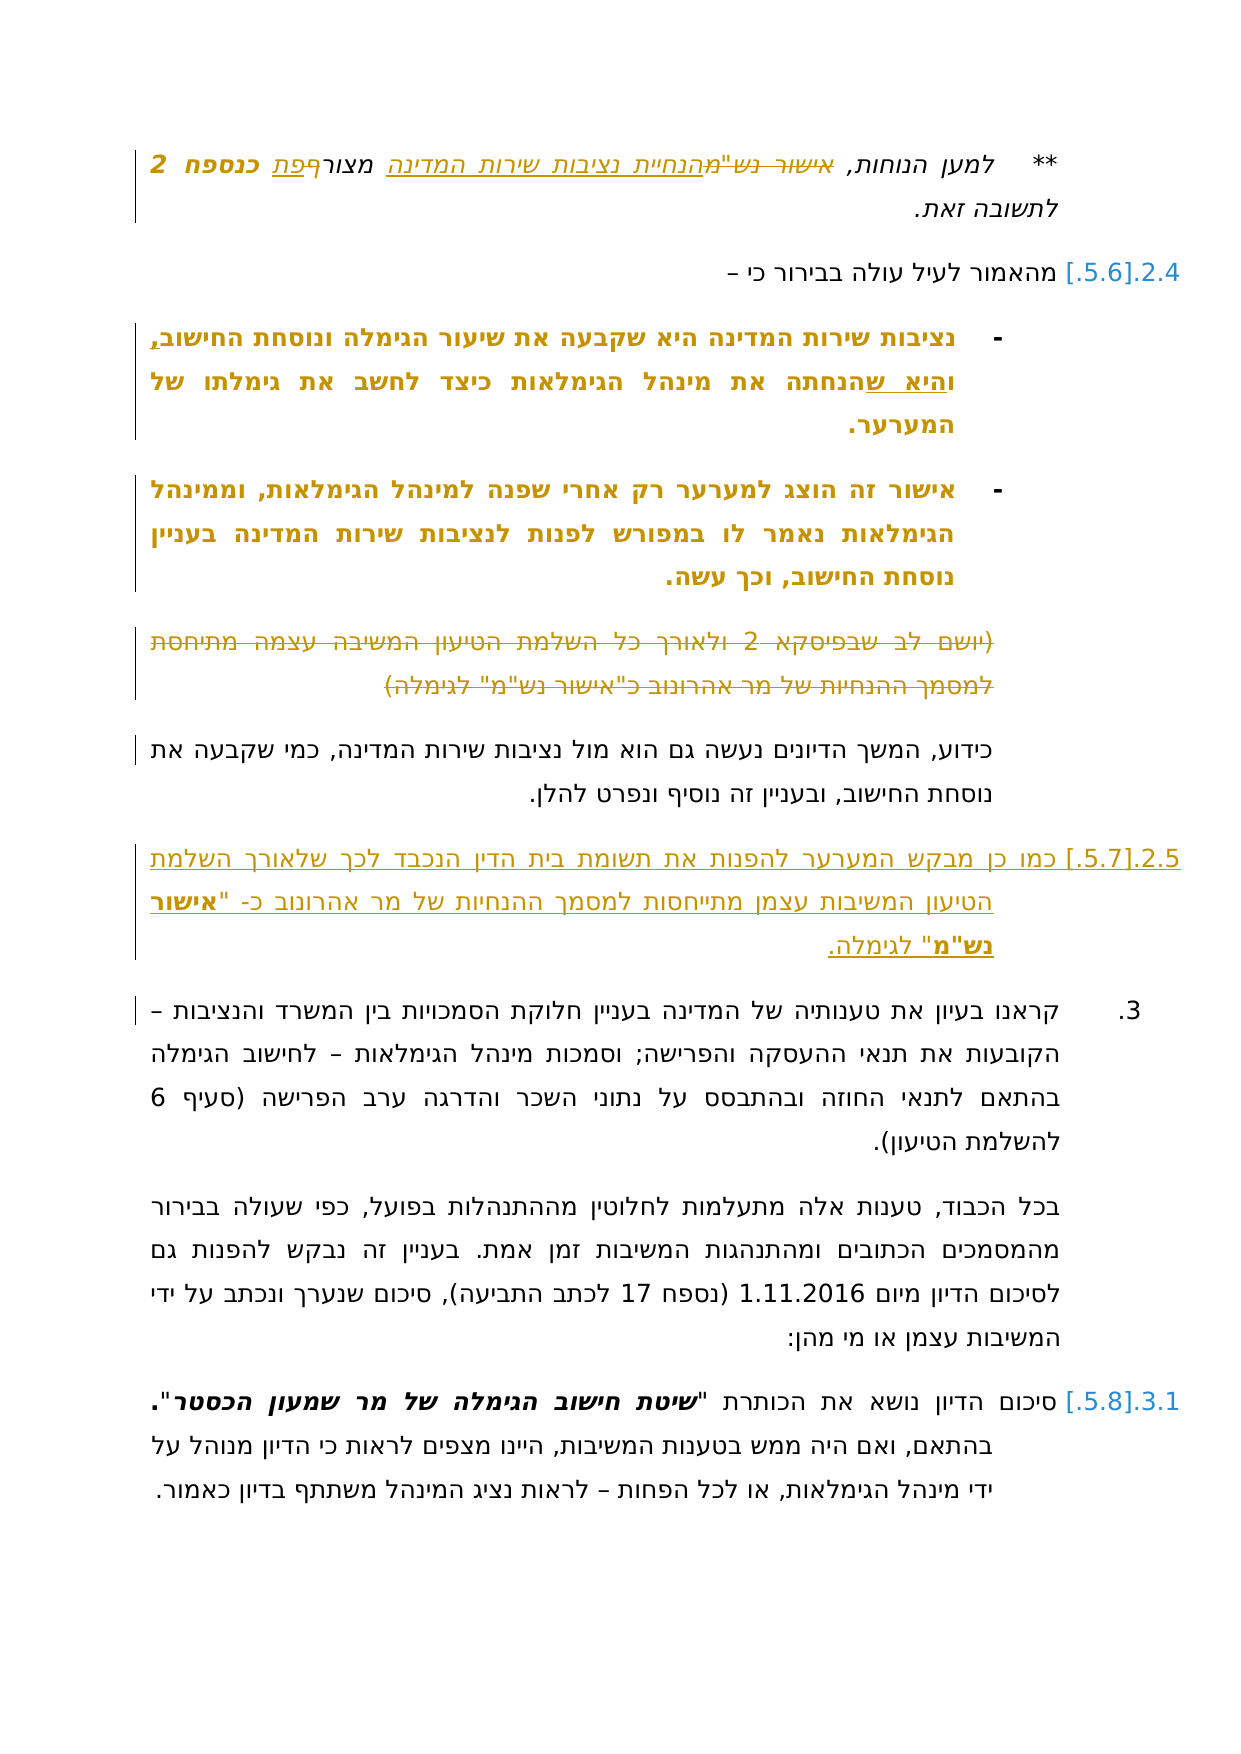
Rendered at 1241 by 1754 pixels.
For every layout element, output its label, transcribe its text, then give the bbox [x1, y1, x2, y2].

text כידוע, המשך הדיונים נעשה גם הוא מול נציבות שירות המדינה, כמי שקבעה את נוסחת החישוב, ובעניין זה נוסיף ונפרט להלן. [150, 735, 994, 808]
text ** למען הנוחות, מצור כנספח 2 לתשובה זאת. [150, 150, 1057, 223]
list אישור זה הוצג למערער רק אחרי שפנה למינהל הגימלאות, וממינהל הגימלאות נאמר לו במפורש לפנות לנציבות שירות המדינה בעניין נוסחת החישוב, וכך עשה. [150, 475, 993, 592]
list מהאמור לעיל עולה בבירור כי – [150, 258, 1057, 287]
list נציבות שירות המדינה היא שקבעה את שיעור הגימלה ונוסחת החישובוהנחתה את מינהל הגימלאות כיצד לחשב את גימלתו של המערער. [150, 323, 993, 439]
list קראנו בעיון את טענותיה של המדינה בעניין חלוקת הסמכויות בין המשרד והנציבות – הקובעות את תנאי ההעסקה והפרישה; וסמכות מינהל הגימלאות – לחישוב הגימלה בהתאם לתנאי החוזה ובהתבסס על נתוני השכר והדרגה ערב הפרישה (סעיף 6 להשלמת הטיעון). [150, 996, 1117, 1156]
list סיכום הדיון נושא את הכותרת "שיטת חישוב הגימלה של מר שמעון הכסטר". בהתאם, ואם היה ממש בטענות המשיבות, היינו מצפים לראות כי הדיון מנוהל על ידי מינהל הגימלאות, או לכל הפחות – לראות נציג המינהל משתתף בדיון כאמור. [150, 1387, 1057, 1504]
text בכל הכבוד, טענות אלה מתעלמות לחלוטין מההתנהלות בפועל, כפי שעולה בבירור מהמסמכים הכתובים ומהתנהגות המשיבות זמן אמת. בעניין זה נבקש להפנות גם לסיכום הדיון מיום 1.11.2016 (נספח 17 לכתב התביעה), סיכום שנערך ונכתב על ידי המשיבות עצמן או מי מהן: [150, 1192, 1061, 1352]
